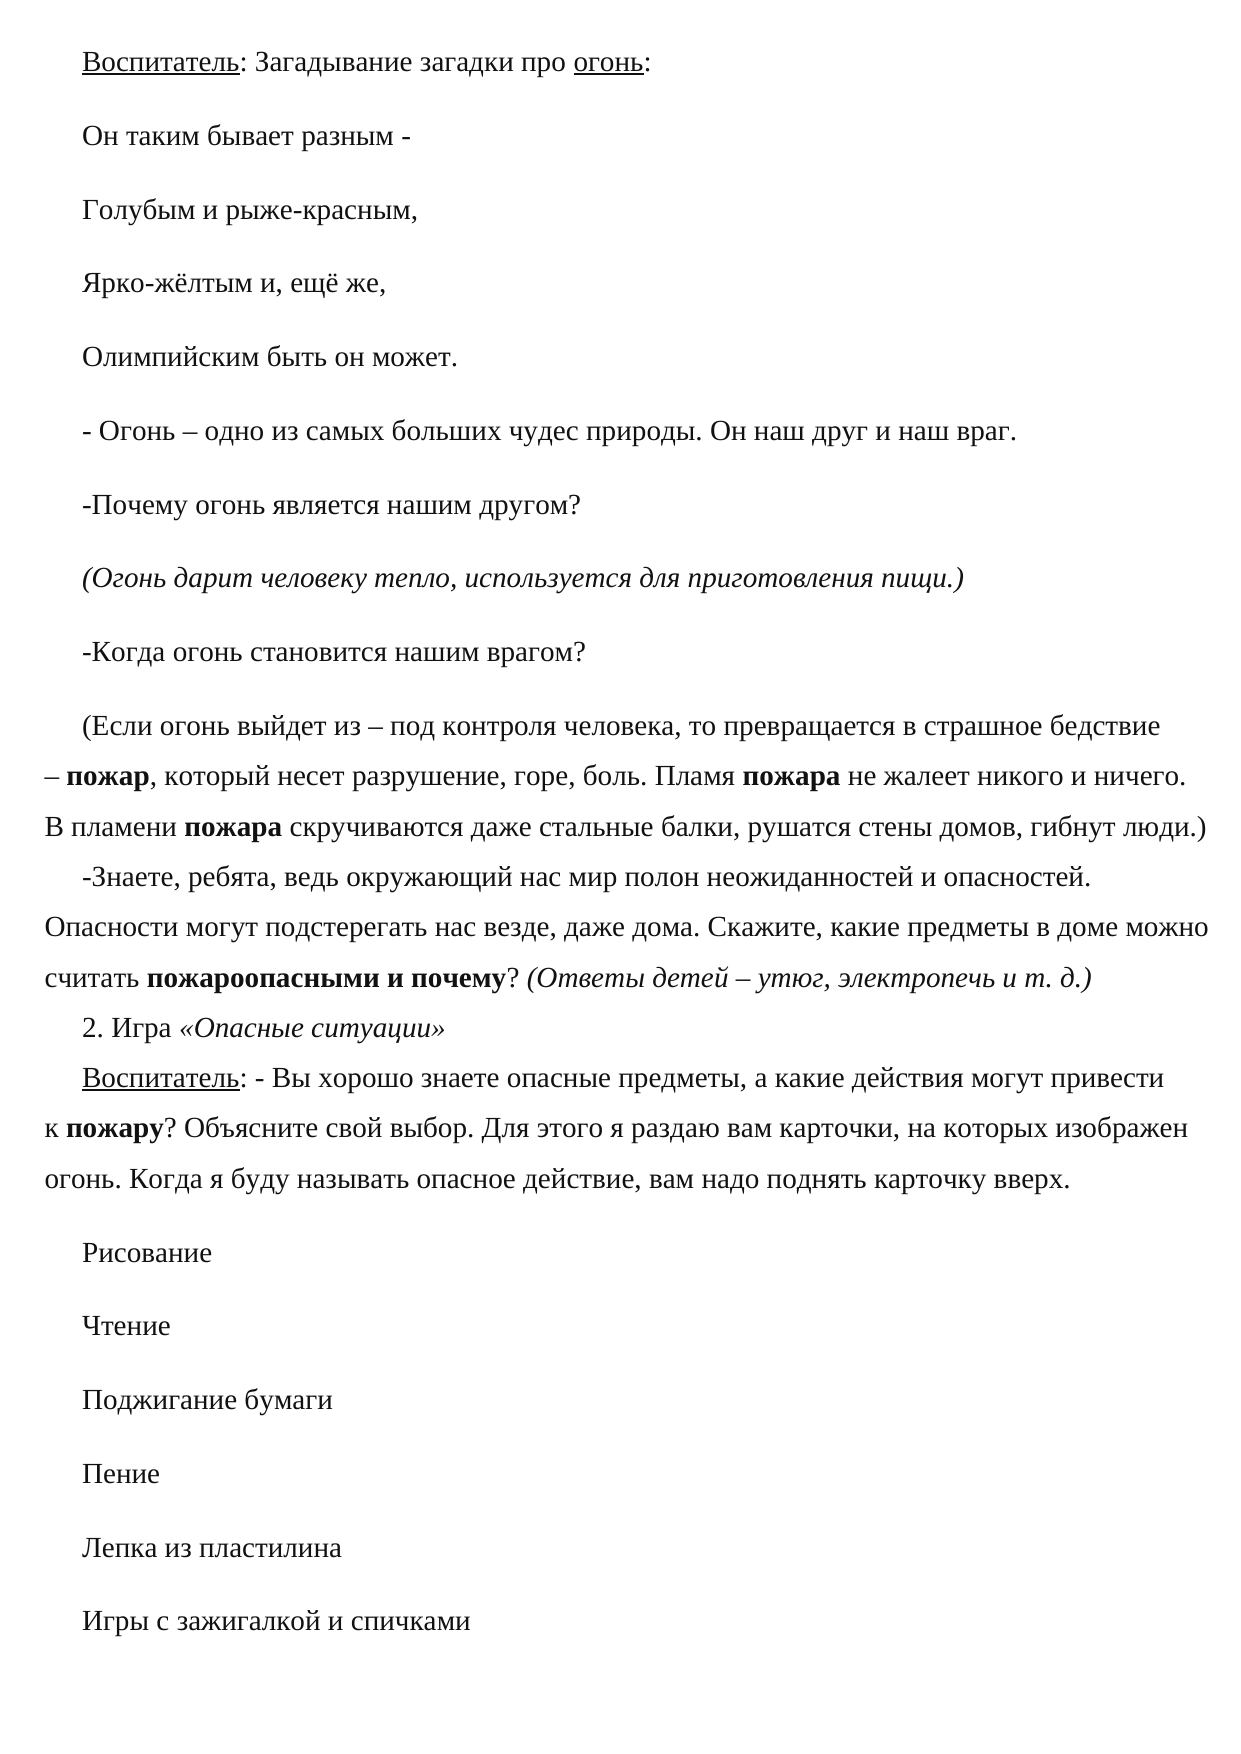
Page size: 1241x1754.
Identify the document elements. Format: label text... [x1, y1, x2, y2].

text Игры с зажигалкой и спичками [44, 1603, 1211, 1637]
text Поджигание бумаги [44, 1382, 1211, 1416]
text Пение [44, 1456, 1211, 1489]
text 2. Игра «Опасные ситуации» [44, 1010, 1211, 1043]
text Голубым и рыже-красным, [44, 192, 1211, 225]
text (Огонь дарит человеку тепло, используется для приготовления пищи.) [44, 561, 1211, 594]
text Рисование [44, 1235, 1211, 1268]
text - Огонь – одно из самых больших чудес природы. Он наш друг и наш враг. [44, 413, 1211, 447]
text Лепка из пластилина [44, 1530, 1211, 1563]
text Чтение [44, 1308, 1211, 1342]
text -Знаете, ребята, ведь окружающий нас мир полон неожиданностей и опасностей. Опасности могут подстерегать нас везде, даже дома. Скажите, какие предметы в доме можно считать пожароопасными и почему? (Ответы детей – утюг, электропечь и т. д.) [44, 859, 1211, 993]
text -Когда огонь становится нашим врагом? [44, 634, 1211, 668]
text Олимпийским быть он может. [44, 339, 1211, 373]
text Он таким бывает разным - [44, 118, 1211, 152]
text Воспитатель: Загадывание загадки про огонь: [44, 44, 1211, 78]
text (Если огонь выйдет из – под контроля человека, то превращается в страшное бедствие – пожар, который несет разрушение, горе, боль. Пламя пожара не жалеет никого и ничего. В пламени пожара скручиваются даже стальные балки, рушатся стены домов, гибнут люди.) [44, 708, 1211, 842]
text Ярко-жёлтым и, ещё же, [44, 266, 1211, 299]
text Воспитатель: - Вы хорошо знаете опасные предметы, а какие действия могут привести к пожару? Объясните свой выбор. Для этого я раздаю вам карточки, на которых изображен огонь. Когда я буду называть опасное действие, вам надо поднять карточку вверх. [44, 1060, 1211, 1194]
text -Почему огонь является нашим другом? [44, 487, 1211, 520]
